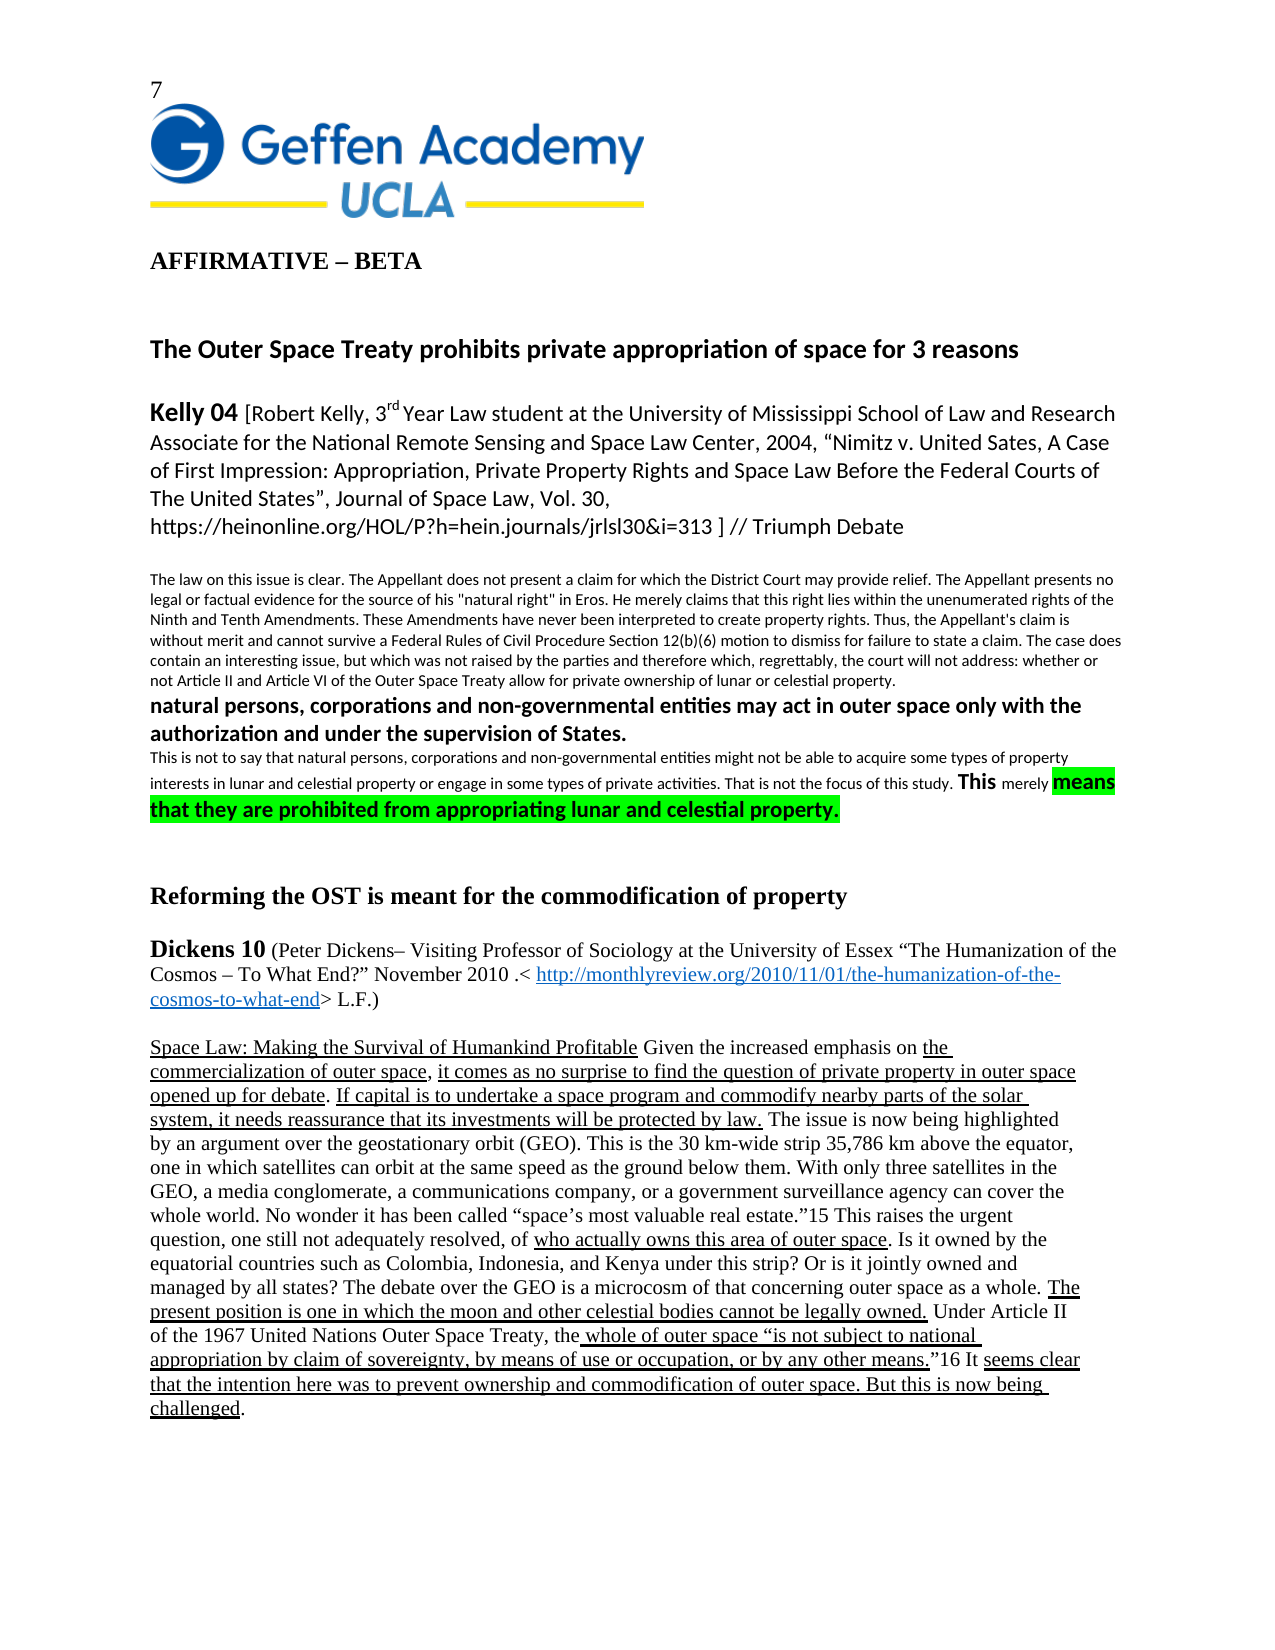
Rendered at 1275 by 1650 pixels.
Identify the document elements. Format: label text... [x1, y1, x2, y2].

text This is not to say that natural persons, corporations and non-governmental entities might not be able to acquire some types of property interests in lunar and celestial property or engage in some types of private activities. That is not the focus of this study. This merely means that they are prohibited from appropriating lunar and celestial property. [150, 747, 1125, 823]
picture [150, 103, 644, 218]
text Space Law: Making the Survival of Humankind Profitable Given the increased emphasis on the commercialization of outer space, it comes as no surprise to find the question of private property in outer space opened up for debate. If capital is to undertake a space program and commodify nearby parts of the solar system, it needs reassurance that its investments will be protected by law. The issue is now being highlighted by an argument over the geostationary orbit (GEO). This is the 30 km-wide strip 35,786 km above the equator, one in which satellites can orbit at the same speed as the ground below them. With only three satellites in the GEO, a media conglomerate, a communications company, or a government surveillance agency can cover the whole world. No wonder it has been called “space’s most valuable real estate.”15 This raises the urgent question, one still not adequately resolved, of who actually owns this area of outer space. Is it owned by the equatorial countries such as Colombia, Indonesia, and Kenya under this strip? Or is it jointly owned and managed by all states? The debate over the GEO is a microcosm of that concerning outer space as a whole. The present position is one in which the moon and other celestial bodies cannot be legally owned. Under Article II of the 1967 United Nations Outer Space Treaty, the whole of outer space “is not subject to national appropriation by claim of sovereignty, by means of use or occupation, or by any other means.”16 It seems clear that the intention here was to prevent ownership and commodification of outer space. But this is now being challenged. [150, 1034, 1080, 1419]
text Kelly 04 [Robert Kelly, 3rd Year Law student at the University of Mississippi School of Law and Research Associate for the National Remote Sensing and Space Law Center, 2004, “Nimitz v. United Sates, A Case of First Impression: Appropriation, Private Property Rights and Space Law Before the Federal Courts of The United States”, Journal of Space Law, Vol. 30, https://heinonline.org/HOL/P?h=hein.journals/jrlsl30&i=313 ] // Triumph Debate [150, 395, 1125, 540]
text Reforming the OST is meant for the commodification of property [150, 881, 1125, 909]
text natural persons, corporations and non-governmental entities may act in outer space only with the authorization and under the supervision of States. [150, 691, 1125, 747]
text Dickens 10 (Peter Dickens– Visiting Professor of Sociology at the University of Essex “The Humanization of the Cosmos – To What End?” November 2010 .< http://monthlyreview.org/2010/11/01/the-humanization-of-the-cosmos-to-what-end> L.F.) [150, 934, 1125, 1011]
text The law on this issue is clear. The Appellant does not present a claim for which the District Court may provide relief. The Appellant presents no legal or factual evidence for the source of his "natural right" in Eros. He merely claims that this right lies within the unenumerated rights of the Ninth and Tenth Amendments. These Amendments have never been interpreted to create property rights. Thus, the Appellant's claim is without merit and cannot survive a Federal Rules of Civil Procedure Section 12(b)(6) motion to dismiss for failure to state a claim. The case does contain an interesting issue, but which was not raised by the parties and therefore which, regrettably, the court will not address: whether or [150, 569, 1125, 671]
text not Article II and Article VI of the Outer Space Treaty allow for private ownership of lunar or celestial property. [150, 671, 1125, 691]
text The Outer Space Treaty prohibits private appropriation of space for 3 reasons [150, 333, 1125, 366]
